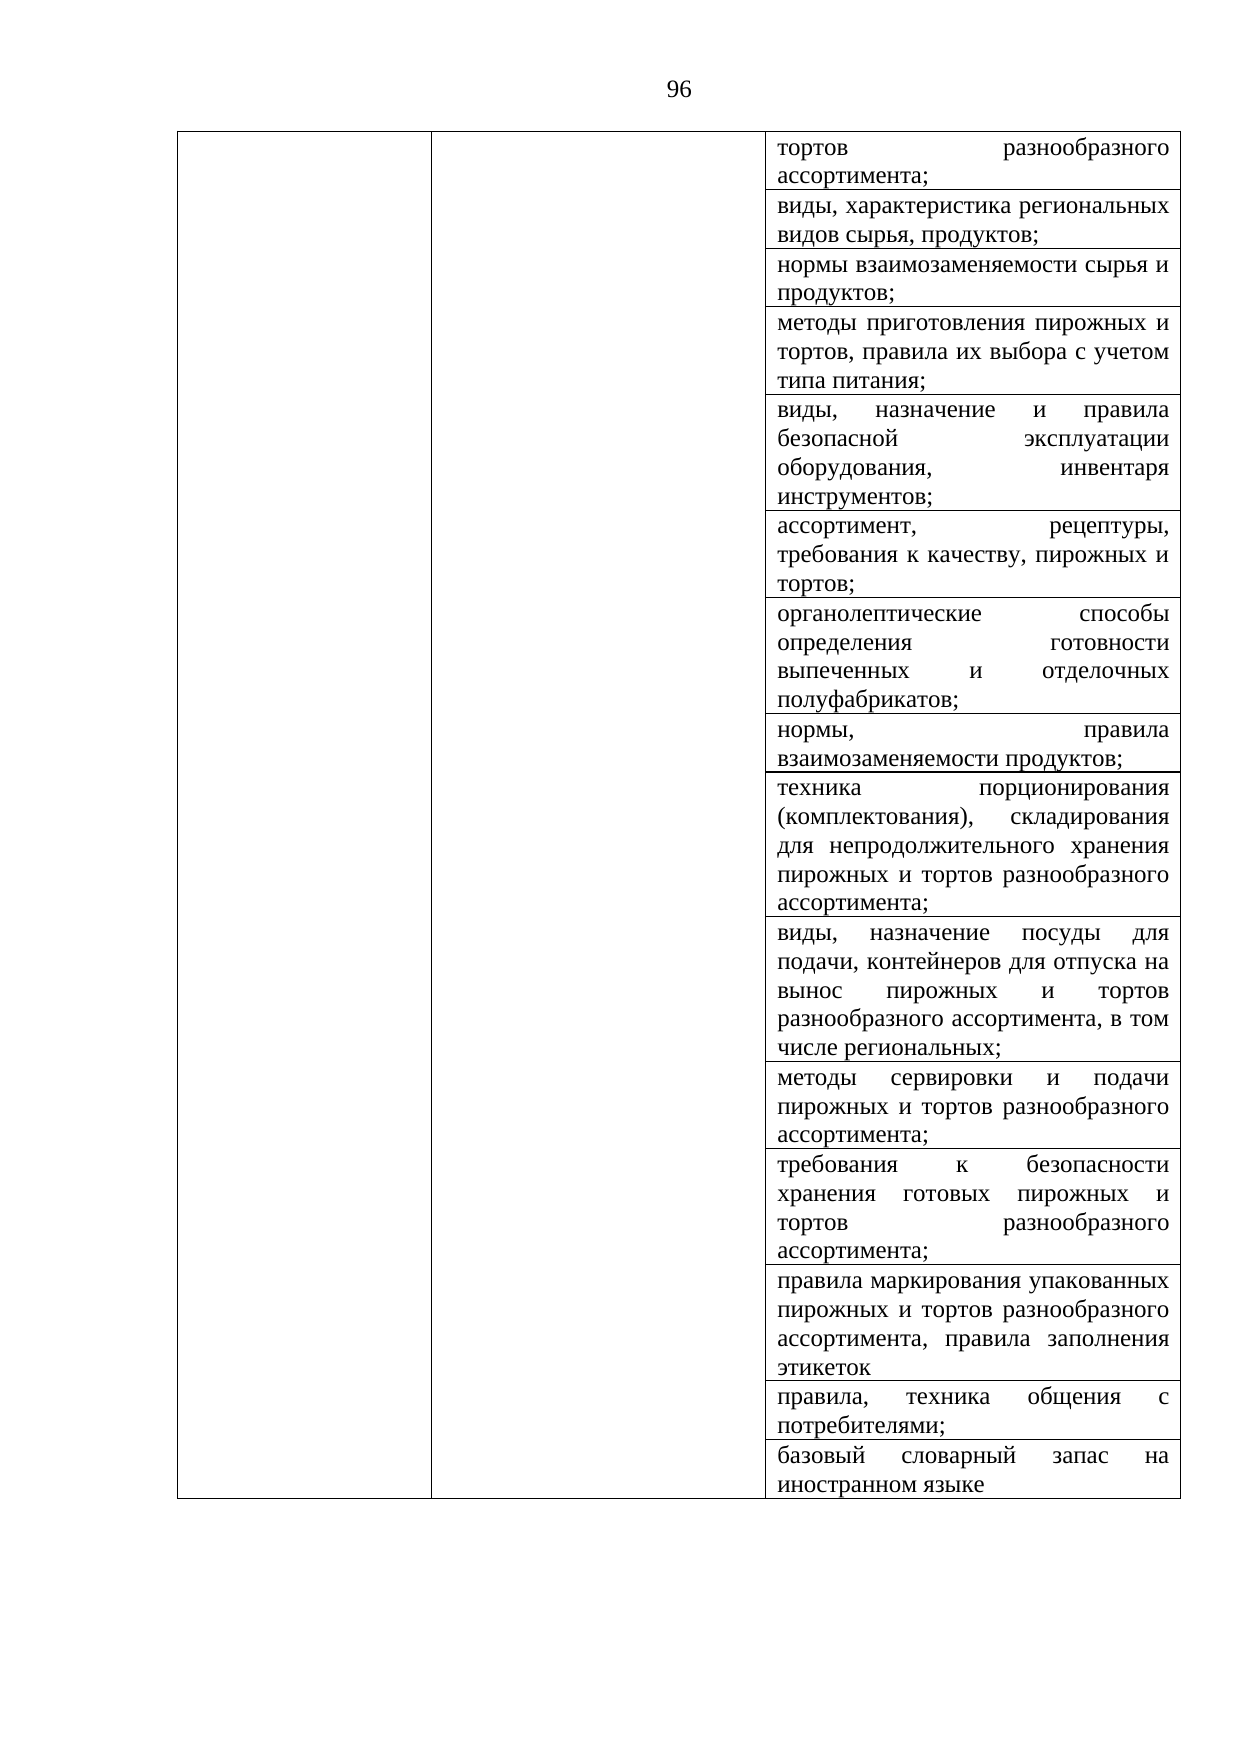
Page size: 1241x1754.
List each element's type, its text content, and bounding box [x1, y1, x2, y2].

table_cell техника порционирования (комплектования), складирования для непродолжительного хранения пирожных и тортов разнообразного ассортимента; [766, 773, 1180, 916]
table_cell виды, назначение и правила безопасной эксплуатации оборудования, инвентаря инструментов; [766, 395, 1180, 509]
table_cell правила маркирования упакованных пирожных и тортов разнообразного ассортимента, правила заполнения этикеток [766, 1265, 1180, 1380]
table_cell правила, техника общения с потребителями; [766, 1381, 1180, 1439]
table_cell требования к безопасности хранения готовых пирожных и тортов разнообразного ассортимента; [766, 1149, 1180, 1264]
table_cell виды, характеристика региональных видов сырья, продуктов; [766, 190, 1180, 248]
table_cell ассортимент, рецептуры, требования к качеству, пирожных и тортов; [766, 511, 1180, 597]
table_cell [766, 132, 1180, 189]
table_cell органолептические способы определения готовности выпеченных и отделочных полуфабрикатов; [766, 598, 1180, 713]
table_cell нормы взаимозаменяемости сырья и продуктов; [766, 249, 1180, 306]
table_cell методы сервировки и подачи пирожных и тортов разнообразного ассортимента; [766, 1062, 1180, 1148]
table_cell виды, назначение посуды для подачи, контейнеров для отпуска на вынос пирожных и тортов разнообразного ассортимента, в том числе региональных; [766, 917, 1180, 1061]
table_cell методы приготовления пирожных и тортов, правила их выбора с учетом типа питания; [766, 307, 1180, 393]
table_cell нормы, правила взаимозаменяемости продуктов; [766, 714, 1180, 771]
table_cell базовый словарный запас на иностранном языке [766, 1440, 1180, 1497]
